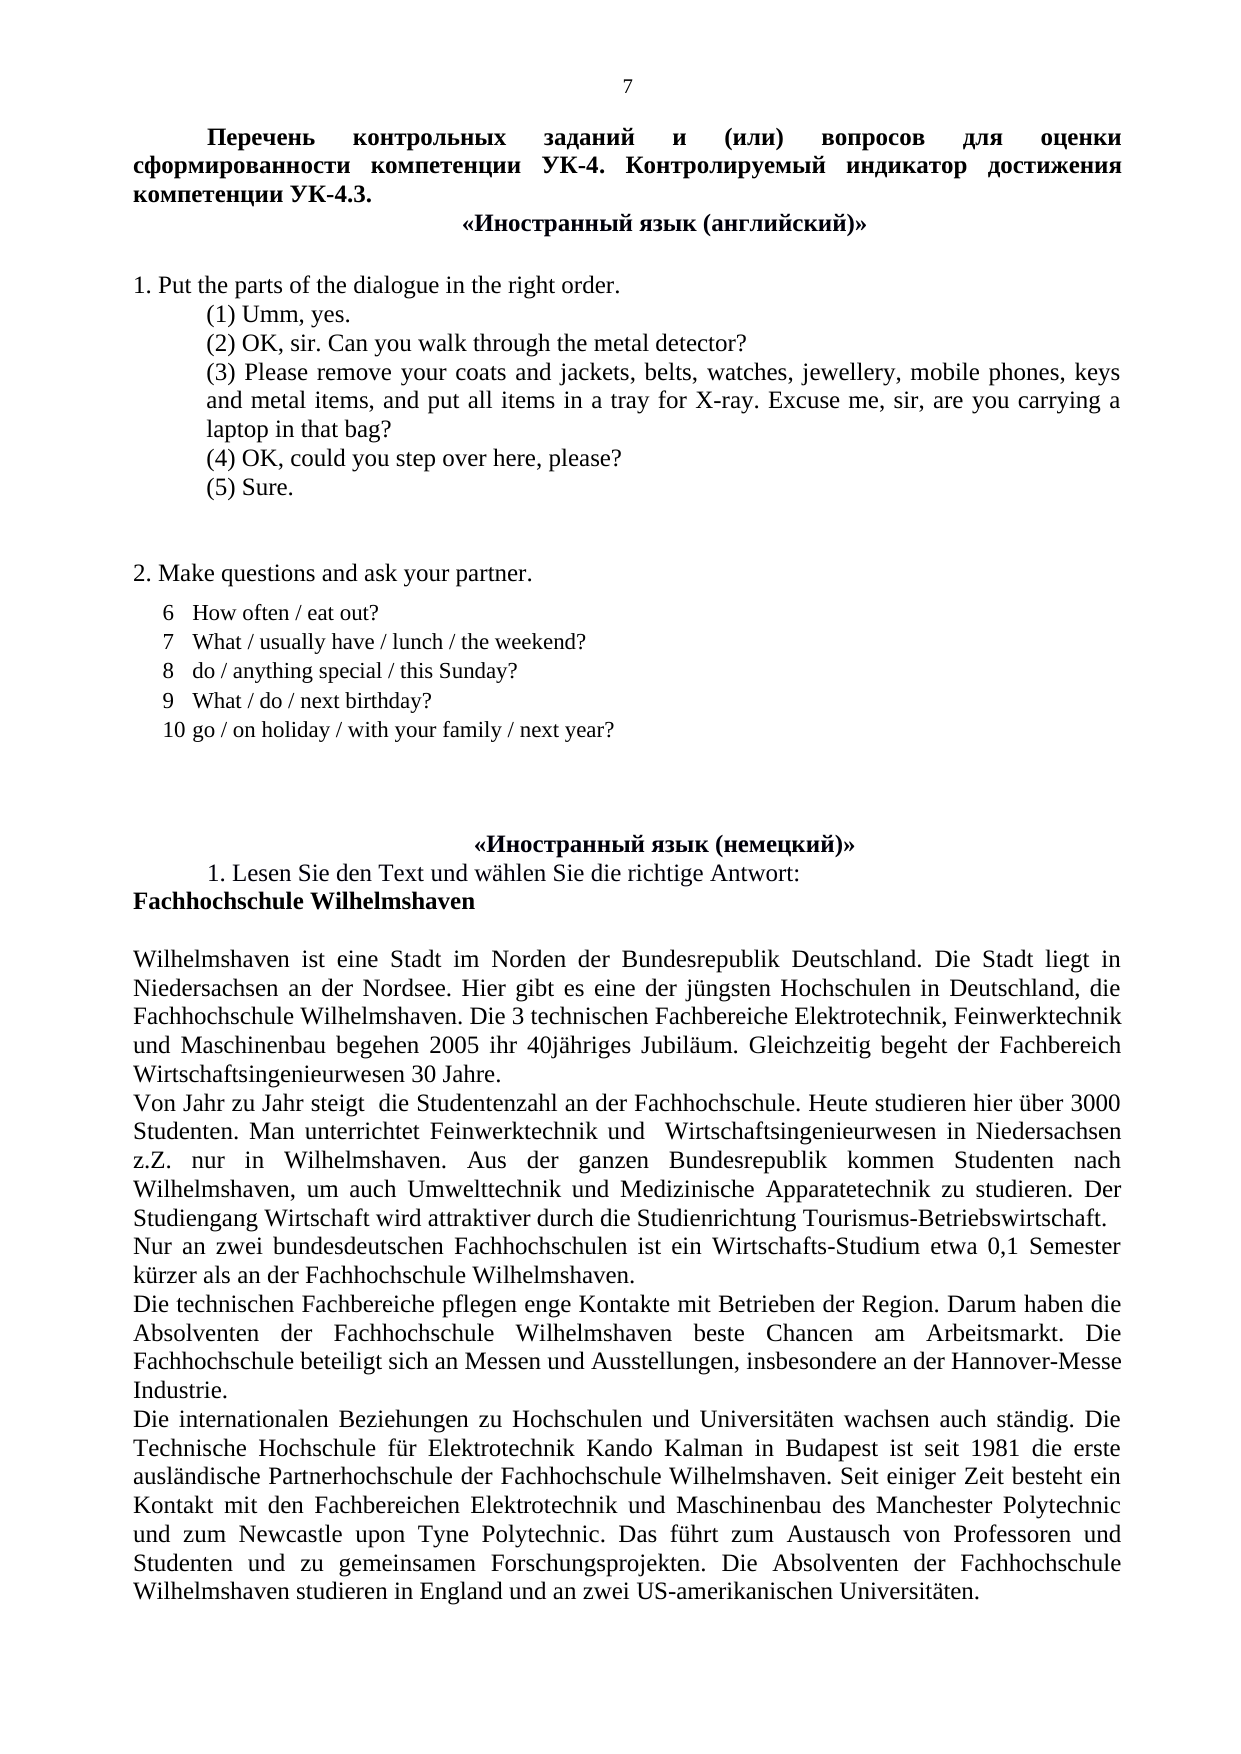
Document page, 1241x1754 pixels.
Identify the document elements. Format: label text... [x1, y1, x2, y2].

text 1. Lesen Sie den Text und wählen Sie die richtige Antwort: [133, 858, 1122, 886]
list 7 What / usually have / lunch / the weekend? [162, 626, 1122, 656]
text Die internationalen Beziehungen zu Hochschulen und Universitäten wachsen auch ständig. Die Technische Hochschule für Elektrotechnik Kando Kalman in Budapest ist seit 1981 die erste ausländische Partnerhochschule der Fachhochschule Wilhelmshaven. Seit einiger Zeit besteht ein Kontakt mit den Fachbereichen Elektrotechnik und Maschinenbau des Manchester Polytechnic und zum Newcastle upon Tyne Polytechnic. Das führt zum Austausch von Professoren und Studenten und zu gemeinsamen Forschungsprojekten. Die Absolventen der Fachhochschule Wilhelmshaven studieren in England und an zwei US-amerikanischen Universitäten. [133, 1404, 1122, 1605]
list 6 How often / eat out? [162, 597, 1122, 626]
text 2. Make questions and ask your partner. [133, 558, 1122, 587]
text Wilhelmshaven ist eine Stadt im Norden der Bundesrepublik Deutschland. Die Stadt liegt in Niedersachsen an der Nordsee. Hier gibt es eine der jüngsten Hochschulen in Deutschland, die Fachhochschule Wilhelmshaven. Die 3 technischen Fachbereiche Elektrotechnik, Feinwerktechnik und Maschinenbau begehen 2005 ihr 40jähriges Jubiläum. Gleichzeitig begeht der Fachbereich Wirtschaftsingenieurwesen 30 Jahre. [133, 944, 1122, 1088]
text Die technischen Fachbereiche pflegen enge Kontakte mit Betrieben der Region. Darum haben die Absolventen der Fachhochschule Wilhelmshaven beste Chancen am Arbeitsmarkt. Die Fachhochschule beteiligt sich an Messen und Ausstellungen, insbesondere an der Hannover-Messe Industrie. [133, 1289, 1122, 1404]
list 8 do / anything special / this Sunday? [162, 656, 1122, 685]
text (1) Umm, yes. [206, 299, 1122, 328]
list 10 go / on holiday / with your family / next year? [162, 714, 1122, 743]
text (4) OK, could you step over here, please? [206, 443, 1122, 472]
list 9 What / do / next birthday? [162, 685, 1122, 714]
text Перечень контрольных заданий и (или) вопросов для оценки сформированности компетенции УК-4. Контролируемый индикатор достижения компетенции УК-4.3. [133, 122, 1122, 208]
list Fachhochschule Wilhelmshaven [133, 886, 1122, 915]
text (5) Sure. [206, 472, 1122, 500]
text (3) Please remove your coats and jackets, belts, watches, jewellery, mobile phones, keys and metal items, and put all items in a tray for X-ray. Excuse me, sir, are you carrying a laptop in that bag? [206, 357, 1122, 443]
text (2) OK, sir. Can you walk through the metal detector? [206, 328, 1122, 357]
text «Иностранный язык (английский)» [133, 208, 1122, 237]
text «Иностранный язык (немецкий)» [133, 829, 1122, 858]
text 1. Put the parts of the dialogue in the right order. [133, 270, 1122, 299]
text Von Jahr zu Jahr steigt die Studentenzahl an der Fachhochschule. Heute studieren hier über 3000 Studenten. Man unterrichtet Feinwerktechnik und Wirtschaftsingenieurwesen in Niedersachsen z.Z. nur in Wilhelmshaven. Aus der ganzen Bundesrepublik kommen Studenten nach Wilhelmshaven, um auch Umwelttechnik und Medizinische Apparatetechnik zu studieren. Der Studiengang Wirtschaft wird attraktiver durch die Studienrichtung Tourismus-Betriebswirtschaft. [133, 1088, 1122, 1231]
text Nur an zwei bundesdeutschen Fachhochschulen ist ein Wirtschafts-Studium etwa 0,1 Semester kürzer als an der Fachhochschule Wilhelmshaven. [133, 1231, 1122, 1289]
